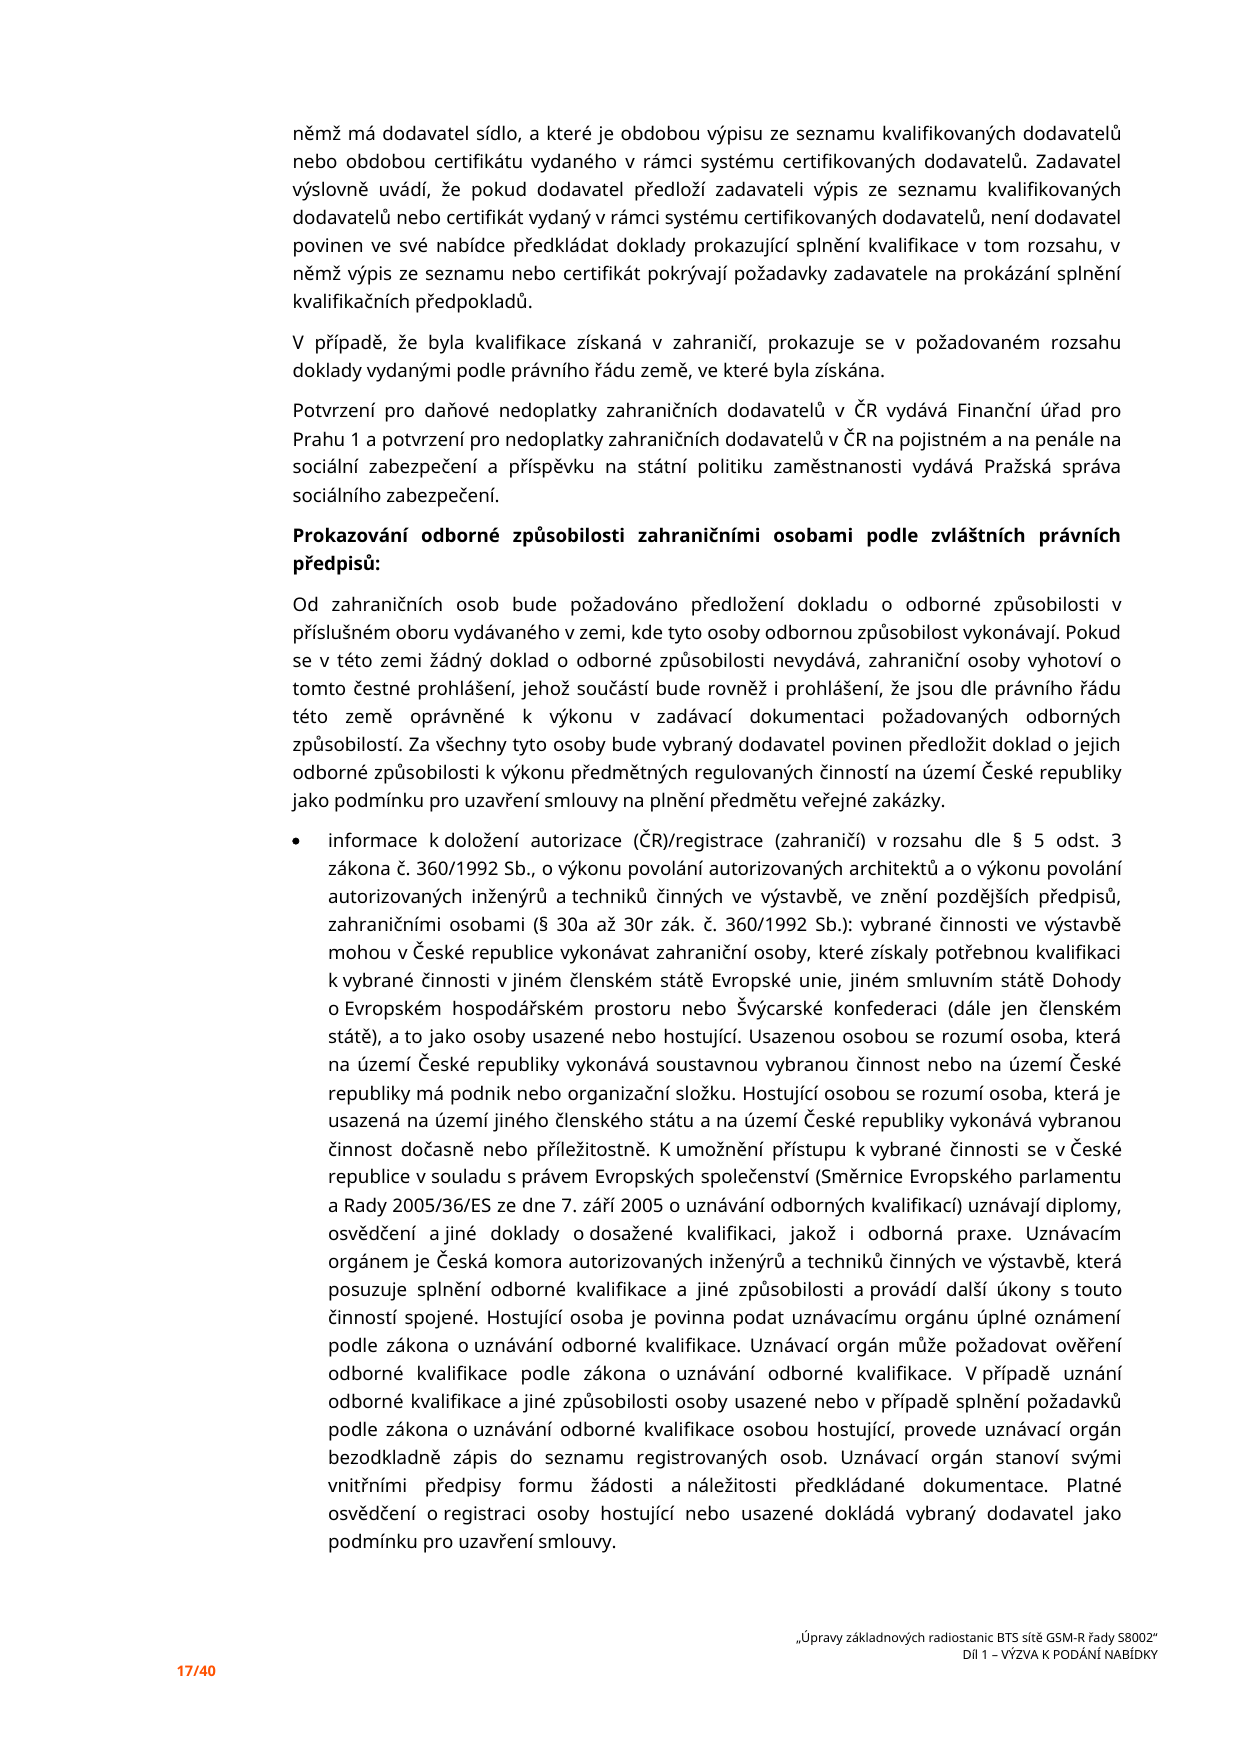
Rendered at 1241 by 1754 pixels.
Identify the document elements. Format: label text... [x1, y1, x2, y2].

text Potvrzení pro daňové nedoplatky zahraničních dodavatelů v ČR vydává Finanční úřad pro Prahu 1 a potvrzení pro nedoplatky zahraničních dodavatelů v ČR na pojistném a na penále na sociální zabezpečení a příspěvku na státní politiku zaměstnanosti vydává Pražská správa sociálního zabezpečení. [292, 398, 1122, 507]
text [292, 121, 1122, 314]
text informace k doložení autorizace (ČR)/registrace (zahraničí) v rozsahu dle § 5 odst. 3 zákona č. 360/1992 Sb., o výkonu povolání autorizovaných architektů a o výkonu povolání autorizovaných inženýrů a techniků činných ve výstavbě, ve znění pozdějších předpisů, zahraničními osobami (§ 30a až 30r zák. č. 360/1992 Sb.): vybrané činnosti ve výstavbě mohou v České republice vykonávat zahraniční osoby, které získaly potřebnou kvalifikaci k vybrané činnosti v jiném členském státě Evropské unie, jiném smluvním státě Dohody o Evropském hospodářském prostoru nebo Švýcarské konfederaci (dále jen členském státě), a to jako osoby usazené nebo hostující. Usazenou osobou se rozumí osoba, která na území České republiky vykonává soustavnou vybranou činnost nebo na území České republiky má podnik nebo organizační složku. Hostující osobou se rozumí osoba, která je usazená na území jiného členského státu a na území České republiky vykonává vybranou činnost dočasně nebo příležitostně. K umožnění přístupu k vybrané činnosti se v České republice v souladu s právem Evropských společenství (Směrnice Evropského parlamentu a Rady 2005/36/ES ze dne 7. září 2005 o uznávání odborných kvalifikací) uznávají diplomy, osvědčení a jiné doklady o dosažené kvalifikaci, jakož i odborná praxe. Uznávacím orgánem je Česká komora autorizovaných inženýrů a techniků činných ve výstavbě, která posuzuje splnění odborné kvalifikace a jiné způsobilosti a provádí další úkony s touto činností spojené. Hostující osoba je povinna podat uznávacímu orgánu úplné oznámení podle zákona o uznávání odborné kvalifikace. Uznávací orgán může požadovat ověření odborné kvalifikace podle zákona o uznávání odborné kvalifikace. V případě uznání odborné kvalifikace a jiné způsobilosti osoby usazené nebo v případě splnění požadavků podle zákona o uznávání odborné kvalifikace osobou hostující, provede uznávací orgán bezodkladně zápis do seznamu registrovaných osob. Uznávací orgán stanoví svými vnitřními předpisy formu žádosti a náležitosti předkládané dokumentace. Platné osvědčení o registraci osoby hostující nebo usazené dokládá vybraný dodavatel jako podmínku pro uzavření smlouvy. [292, 828, 1122, 1554]
text Od zahraničních osob bude požadováno předložení dokladu o odborné způsobilosti v příslušném oboru vydávaného v zemi, kde tyto osoby odbornou způsobilost vykonávají. Pokud se v této zemi žádný doklad o odborné způsobilosti nevydává, zahraniční osoby vyhotoví o tomto čestné prohlášení, jehož součástí bude rovněž i prohlášení, že jsou dle právního řádu této země oprávněné k výkonu v zadávací dokumentaci požadovaných odborných způsobilostí. Za všechny tyto osoby bude vybraný dodavatel povinen předložit doklad o jejich odborné způsobilosti k výkonu předmětných regulovaných činností na území České republiky jako podmínku pro uzavření smlouvy na plnění předmětu veřejné zakázky. [292, 591, 1122, 813]
text V případě, že byla kvalifikace získaná v zahraničí, prokazuje se v požadovaném rozsahu doklady vydanými podle právního řádu země, ve které byla získána. [292, 329, 1122, 383]
text Prokazování odborné způsobilosti zahraničními osobami podle zvláštních právních předpisů: [292, 522, 1122, 576]
